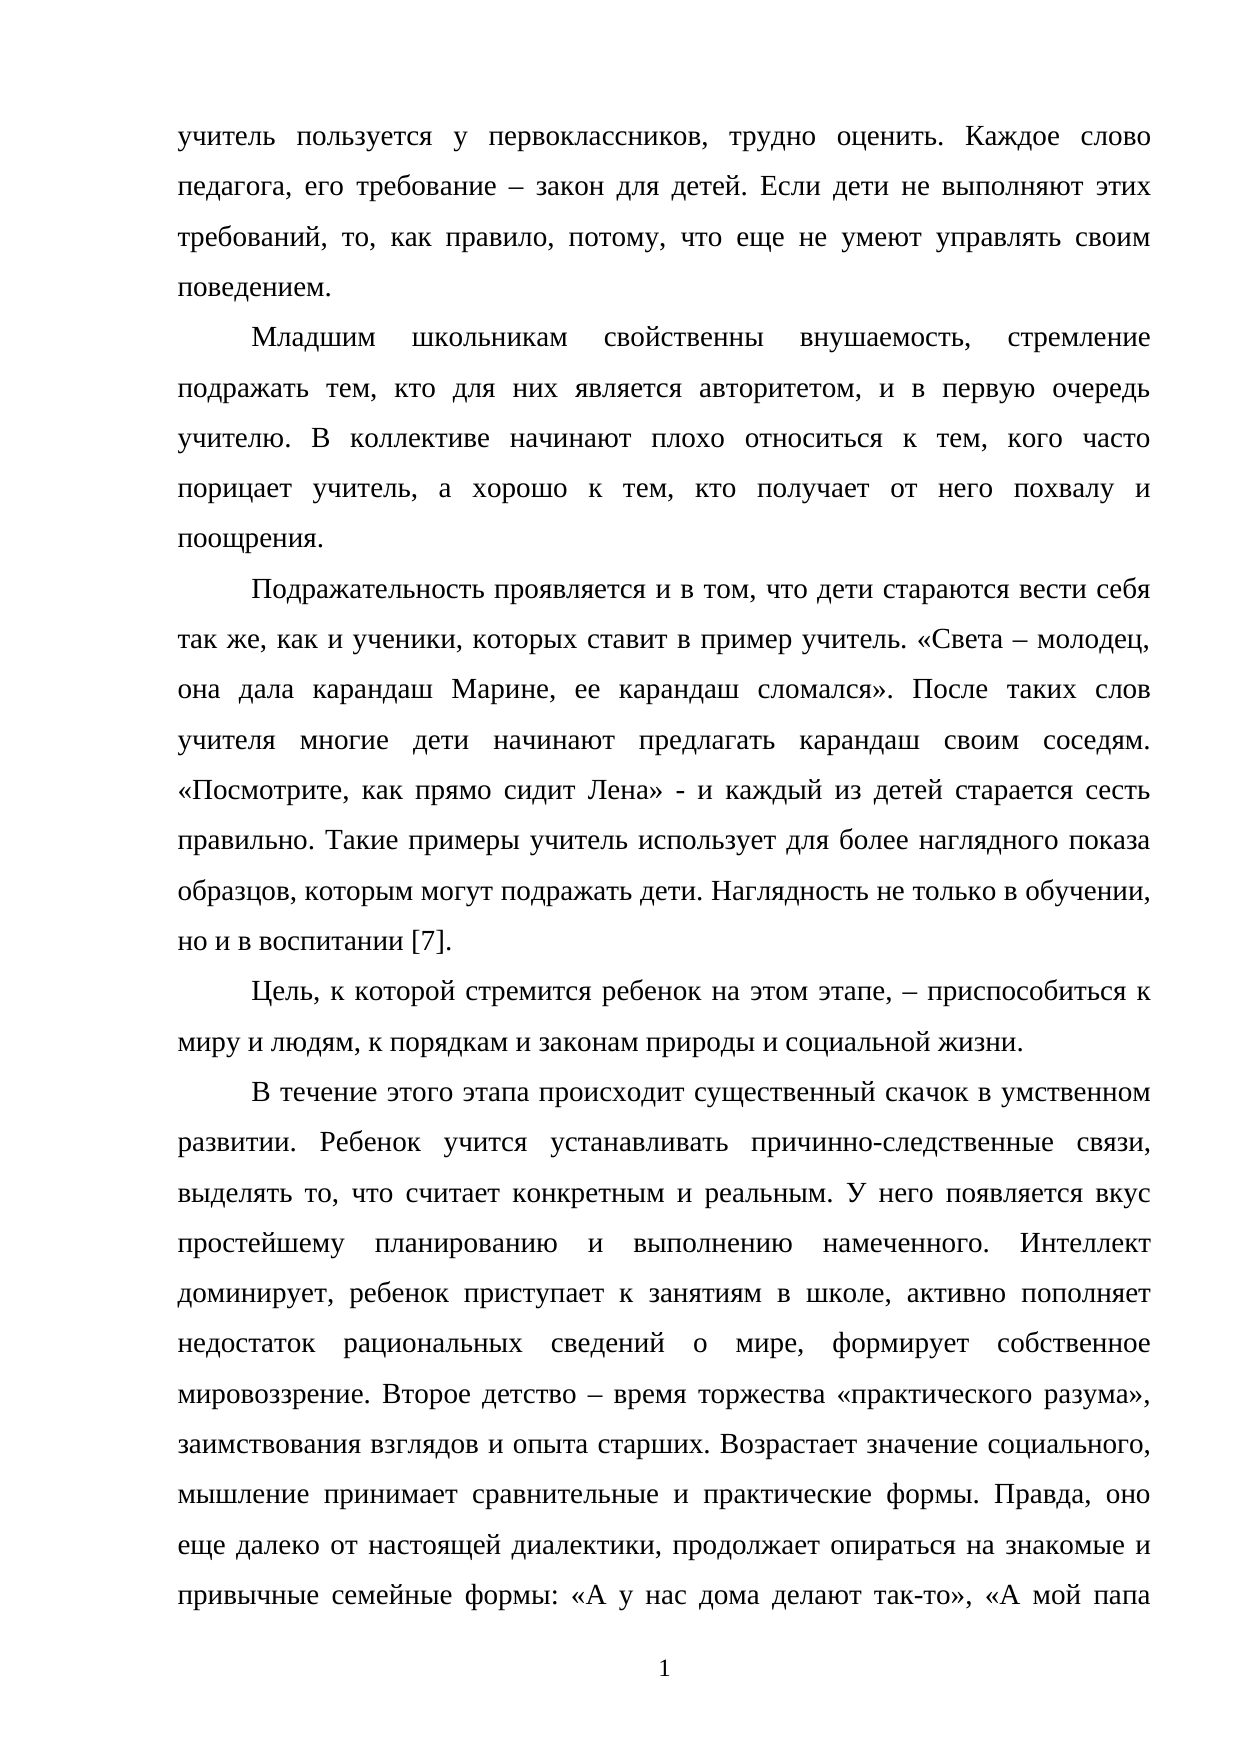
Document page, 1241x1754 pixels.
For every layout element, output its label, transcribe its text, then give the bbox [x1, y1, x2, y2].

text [177, 1074, 1152, 1611]
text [177, 118, 1152, 303]
text Цель, к которой стремится ребенок на этом этапе, – приспособиться к миру и людям, к порядкам и законам природы и социальной жизни. [177, 973, 1152, 1057]
text Младшим школьникам свойственны внушаемость, стремление подражать тем, кто для них является авторитетом, и в первую очередь учителю. В коллективе начинают плохо относиться к тем, кого часто порицает учитель, а хорошо к тем, кто получает от него похвалу и поощрения. [177, 319, 1152, 554]
text Подражательность проявляется и в том, что дети стараются вести себя так же, как и ученики, которых ставит в пример учитель. «Света – молодец, она дала карандаш Марине, ее карандаш сломался». После таких слов учителя многие дети начинают предлагать карандаш своим соседям. «Посмотрите, как прямо сидит Лена» - и каждый из детей старается сесть правильно. Такие примеры учитель использует для более наглядного показа образцов, которым могут подражать дети. Наглядность не только в обучении, но и в воспитании [7]. [177, 571, 1152, 957]
